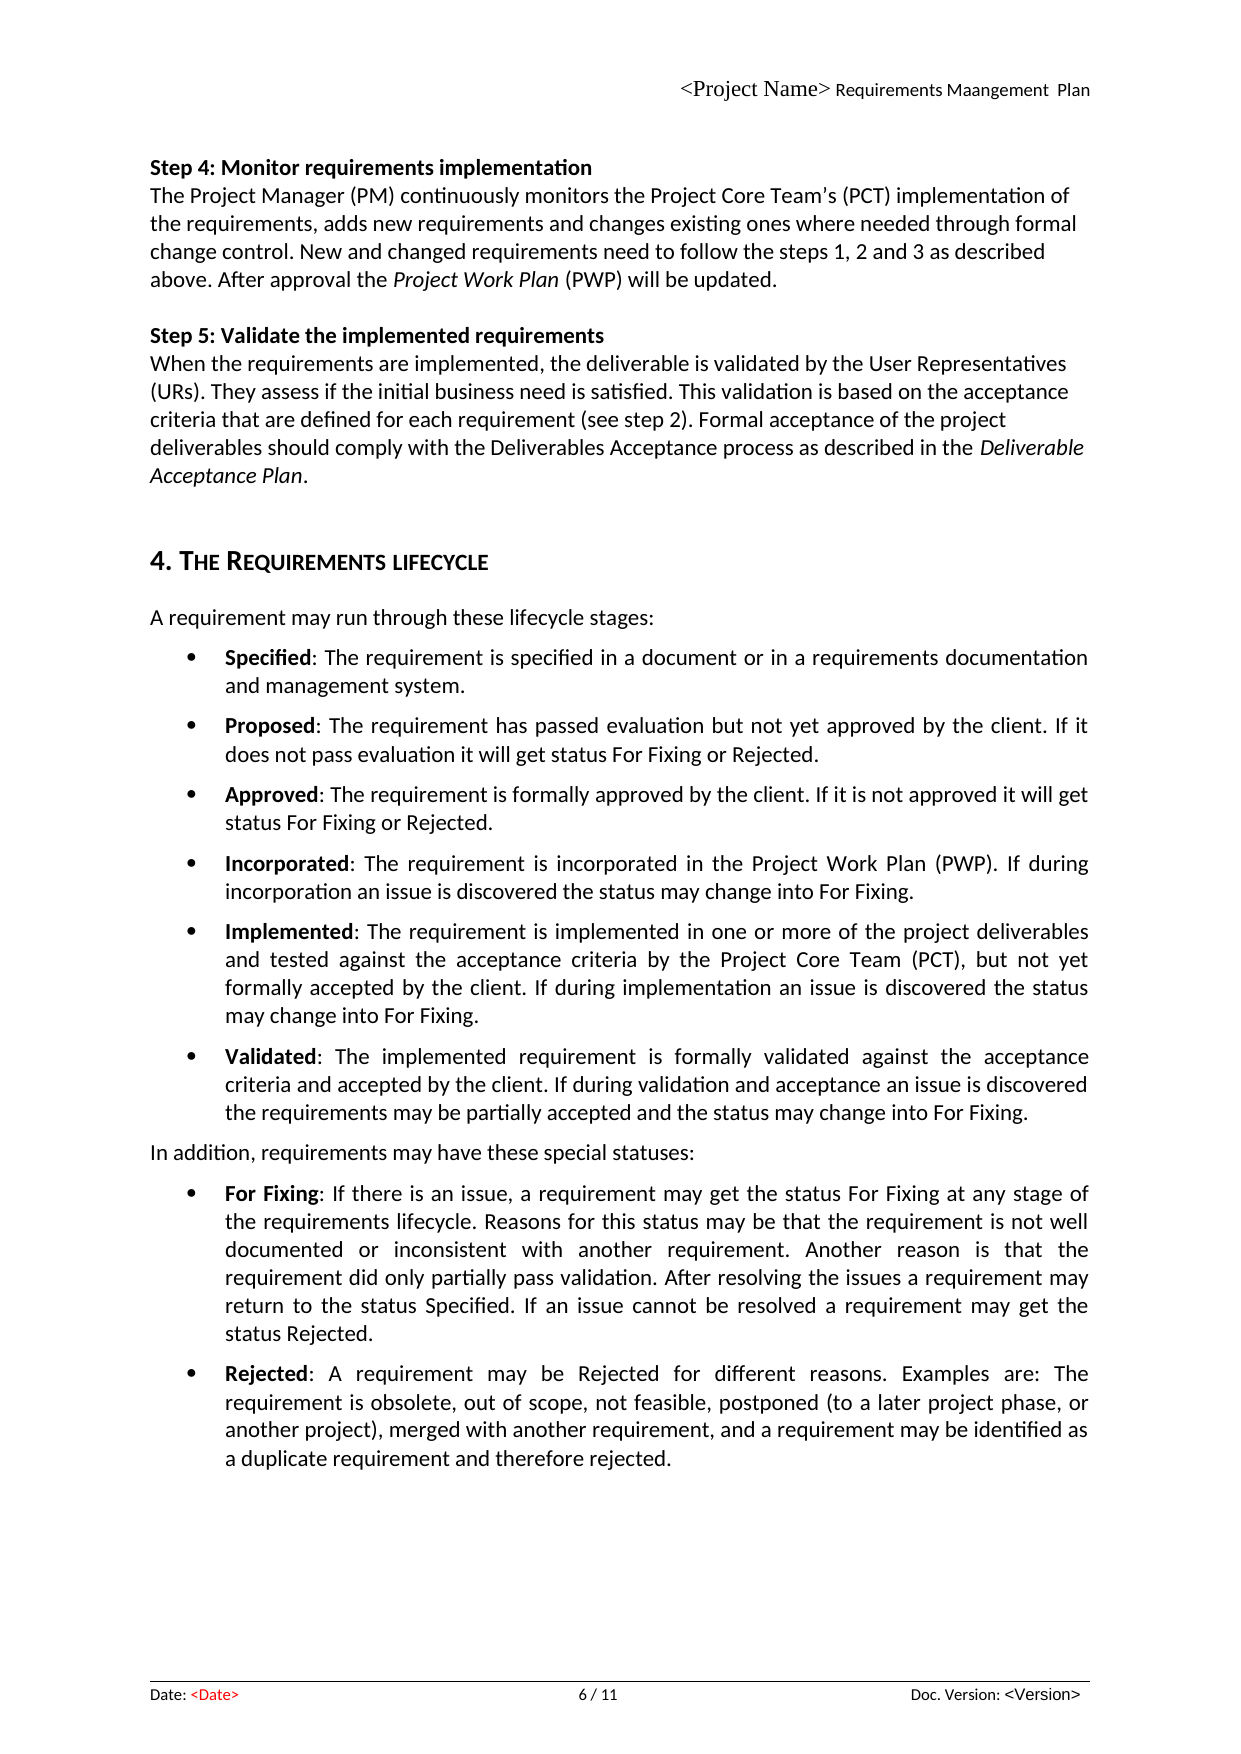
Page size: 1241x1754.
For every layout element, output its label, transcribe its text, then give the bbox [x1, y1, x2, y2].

list Proposed: The requirement has passed evaluation but not yet approved by the client. If it does not pass evaluation it will get status For Fixing or Rejected. [187, 712, 1090, 768]
text In addition, requirements may have these special statuses: [150, 1138, 1090, 1166]
list Specified: The requirement is specified in a document or in a requirements documentation and management system. [187, 643, 1090, 699]
list Rejected: A requirement may be Rejected for different reasons. Examples are: The requirement is obsolete, out of scope, not feasible, postponed (to a later project phase, or another project), merged with another requirement, and a requirement may be identified as a duplicate requirement and therefore rejected. [187, 1359, 1090, 1472]
list Validated: The implemented requirement is formally validated against the acceptance criteria and accepted by the client. If during validation and acceptance an issue is discovered the requirements may be partially accepted and the status may change into For Fixing. [187, 1042, 1090, 1126]
text Step 5: Validate the implemented requirements [150, 321, 1090, 349]
text The Project Manager (PM) continuously monitors the Project Core Team’s (PCT) implementation of the requirements, adds new requirements and changes existing ones where needed through formal change control. New and changed requirements need to follow the steps 1, 2 and 3 as described above. After approval the Project Work Plan (PWP) will be updated. [150, 181, 1090, 293]
list Implemented: The requirement is implemented in one or more of the project deliverables and tested against the acceptance criteria by the Project Core Team (PCT), but not yet formally accepted by the client. If during implementation an issue is discovered the status may change into For Fixing. [187, 917, 1090, 1029]
list Incorporated: The requirement is incorporated in the Project Work Plan (PWP). If during incorporation an issue is discovered the status may change into For Fixing. [187, 849, 1090, 905]
list For Fixing: If there is an issue, a requirement may get the status For Fixing at any stage of the requirements lifecycle. Reasons for this status may be that the requirement is not well documented or inconsistent with another requirement. Another reason is that the requirement did only partially pass validation. After resolving the issues a requirement may return to the status Specified. If an issue cannot be resolved a requirement may get the status Rejected. [187, 1179, 1090, 1347]
text When the requirements are implemented, the deliverable is validated by the User Representatives (URs). They assess if the initial business need is satisfied. This validation is based on the acceptance criteria that are defined for each requirement (see step 2). Formal acceptance of the project deliverables should comply with the Deliverables Acceptance process as described in the Deliverable Acceptance Plan. [150, 349, 1090, 489]
text Step 4: Monitor requirements implementation [150, 153, 1090, 181]
list Approved: The requirement is formally approved by the client. If it is not approved it will get status For Fixing or Rejected. [187, 780, 1090, 836]
subtitle The Requirements lifecycle [150, 542, 1090, 578]
text A requirement may run through these lifecycle stages: [150, 603, 1090, 631]
